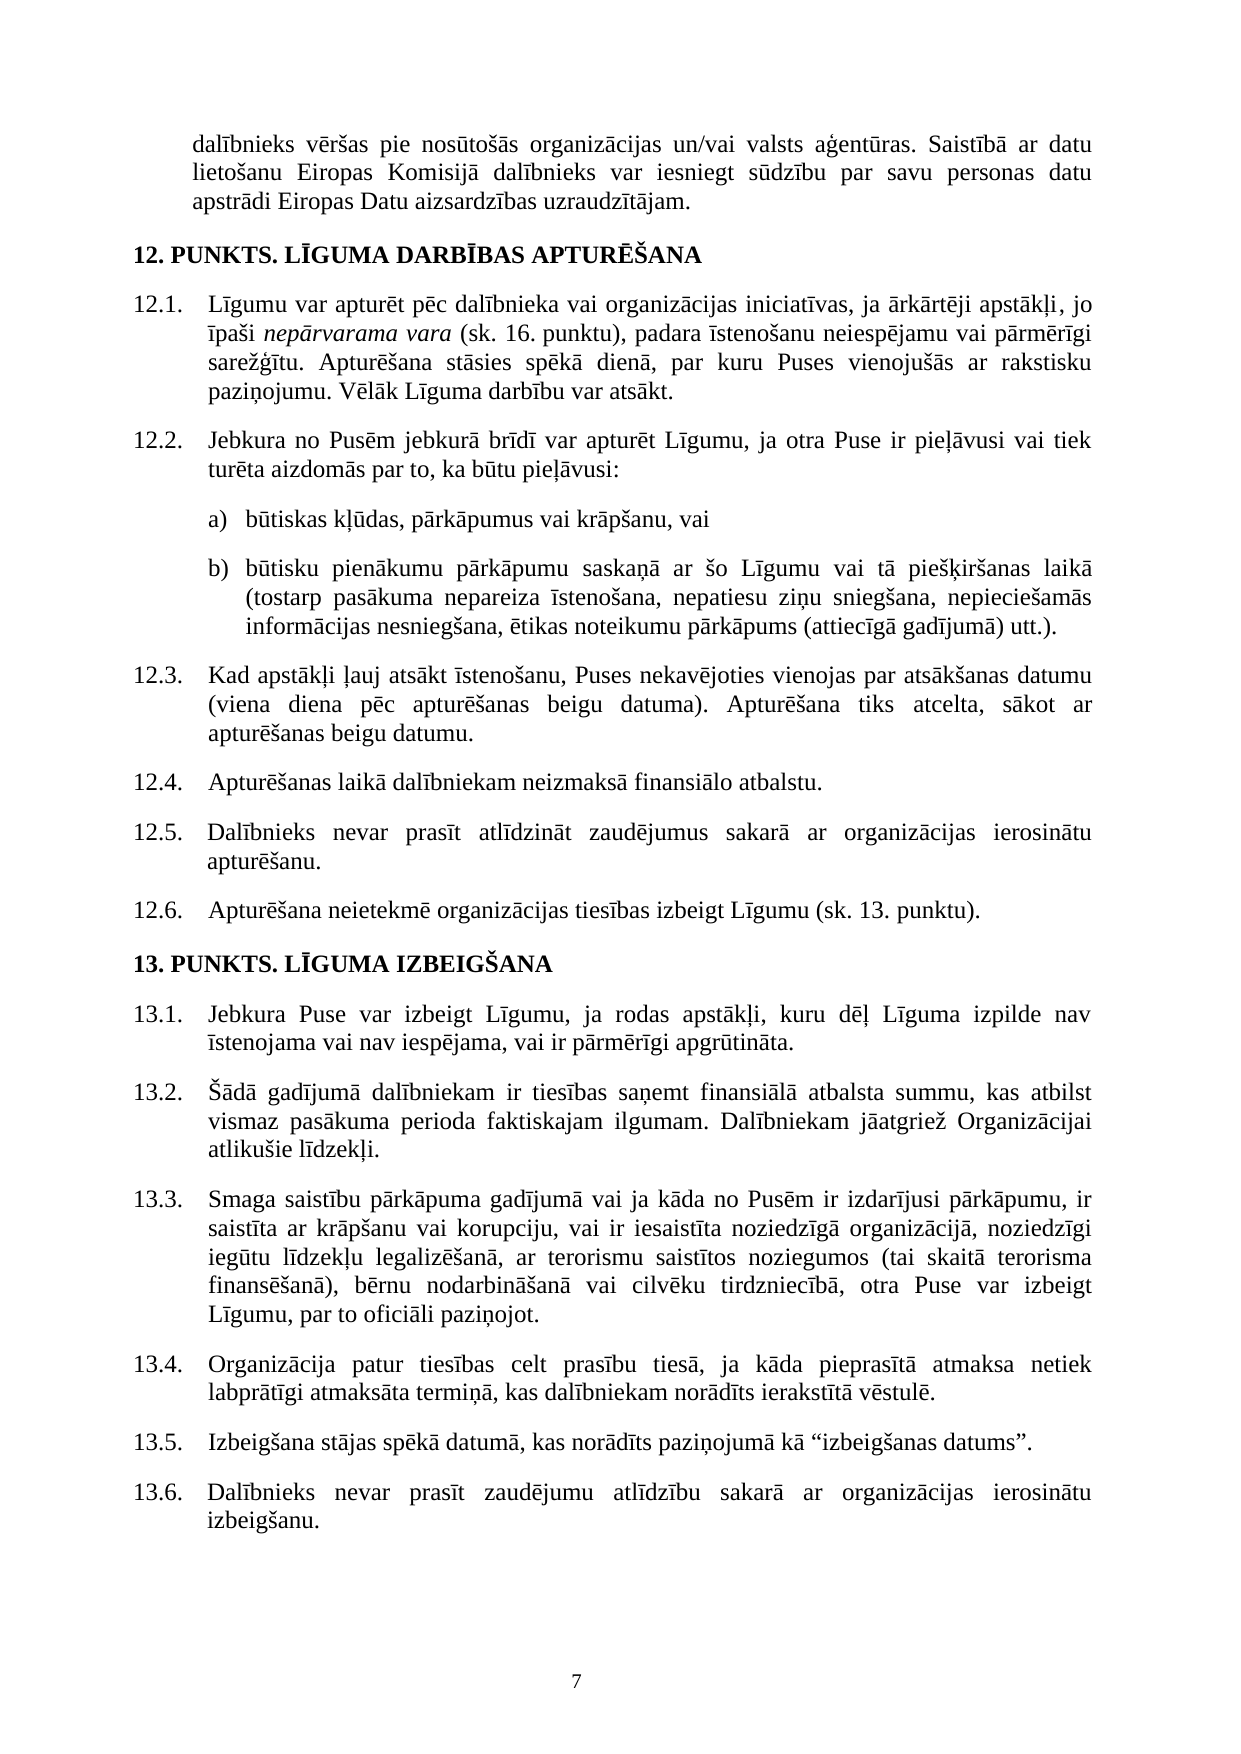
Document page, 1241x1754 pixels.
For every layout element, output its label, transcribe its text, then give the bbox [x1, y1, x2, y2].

list būtisku pienākumu pārkāpumu saskaņā ar šo Līgumu vai tā piešķiršanas laikā (tostarp pasākuma nepareiza īstenošana, nepatiesu ziņu sniegšana, nepieciešamās informācijas nesniegšana, ētikas noteikumu pārkāpums (attiecīgā gadījumā) utt.). [208, 553, 1092, 639]
text 12.6. Apturēšana neietekmē organizācijas tiesības izbeigt Līgumu (sk. 13. punktu). [133, 895, 1092, 924]
text 13.6. Dalībnieks nevar prasīt zaudējumu atlīdzību sakarā ar organizācijas ierosinātu izbeigšanu. [133, 1477, 1092, 1534]
text 12.3. Kad apstākļi ļauj atsākt īstenošanu, Puses nekavējoties vienojas par atsākšanas datumu (viena diena pēc apturēšanas beigu datuma). Apturēšana tiks atcelta, sākot ar apturēšanas beigu datumu. [133, 660, 1092, 747]
text 13.1. Jebkura Puse var izbeigt Līgumu, ja rodas apstākļi, kuru dēļ Līguma izpilde nav īstenojama vai nav iespējama, vai ir pārmērīgi apgrūtināta. [133, 999, 1092, 1056]
list būtiskas kļūdas, pārkāpumus vai krāpšanu, vai [208, 504, 1092, 532]
text 13.5. Izbeigšana stājas spēkā datumā, kas norādīts paziņojumā kā “izbeigšanas datums”. [133, 1427, 1092, 1456]
text 12.5. Dalībnieks nevar prasīt atlīdzināt zaudējumus sakarā ar organizācijas ierosinātu apturēšanu. [133, 817, 1092, 874]
text 12.4. Apturēšanas laikā dalībniekam neizmaksā finansiālo atbalstu. [133, 767, 1092, 796]
text 12.1. Līgumu var apturēt pēc dalībnieka vai organizācijas iniciatīvas, ja ārkārtēji apstākļi, jo īpaši nepārvarama vara (sk. 16. punktu), padara īstenošanu neiespējamu vai pārmērīgi sarežģītu. Apturēšana stāsies spēkā dienā, par kuru Puses vienojušās ar rakstisku paziņojumu. Vēlāk Līguma darbību var atsākt. [133, 289, 1092, 404]
subtitle 13. punkts. LĪGUMA IZBEIGŠANA [133, 949, 1092, 978]
text 12.2. Jebkura no Pusēm jebkurā brīdī var apturēt Līgumu, ja otra Puse ir pieļāvusi vai tiek turēta aizdomās par to, ka būtu pieļāvusi: [133, 425, 1092, 483]
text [133, 129, 1092, 215]
text 13.4. Organizācija patur tiesības celt prasību tiesā, ja kāda pieprasītā atmaksa netiek labprātīgi atmaksāta termiņā, kas dalībniekam norādīts ierakstītā vēstulē. [133, 1349, 1092, 1406]
text 13.3. Smaga saistību pārkāpuma gadījumā vai ja kāda no Pusēm ir izdarījusi pārkāpumu, ir saistīta ar krāpšanu vai korupciju, vai ir iesaistīta noziedzīgā organizācijā, noziedzīgi iegūtu līdzekļu legalizēšanā, ar terorismu saistītos noziegumos (tai skaitā terorisma finansēšanā), bērnu nodarbināšanā vai cilvēku tirdzniecībā, otra Puse var izbeigt Līgumu, par to oficiāli paziņojot. [133, 1184, 1092, 1328]
subtitle 12. PUNKTS. LĪGUMA DARBĪBAS APTURĒŠANA [133, 240, 1092, 269]
text 13.2. Šādā gadījumā dalībniekam ir tiesības saņemt finansiālā atbalsta summu, kas atbilst vismaz pasākuma perioda faktiskajam ilgumam. Dalībniekam jāatgriež Organizācijai atlikušie līdzekļi. [133, 1077, 1092, 1163]
